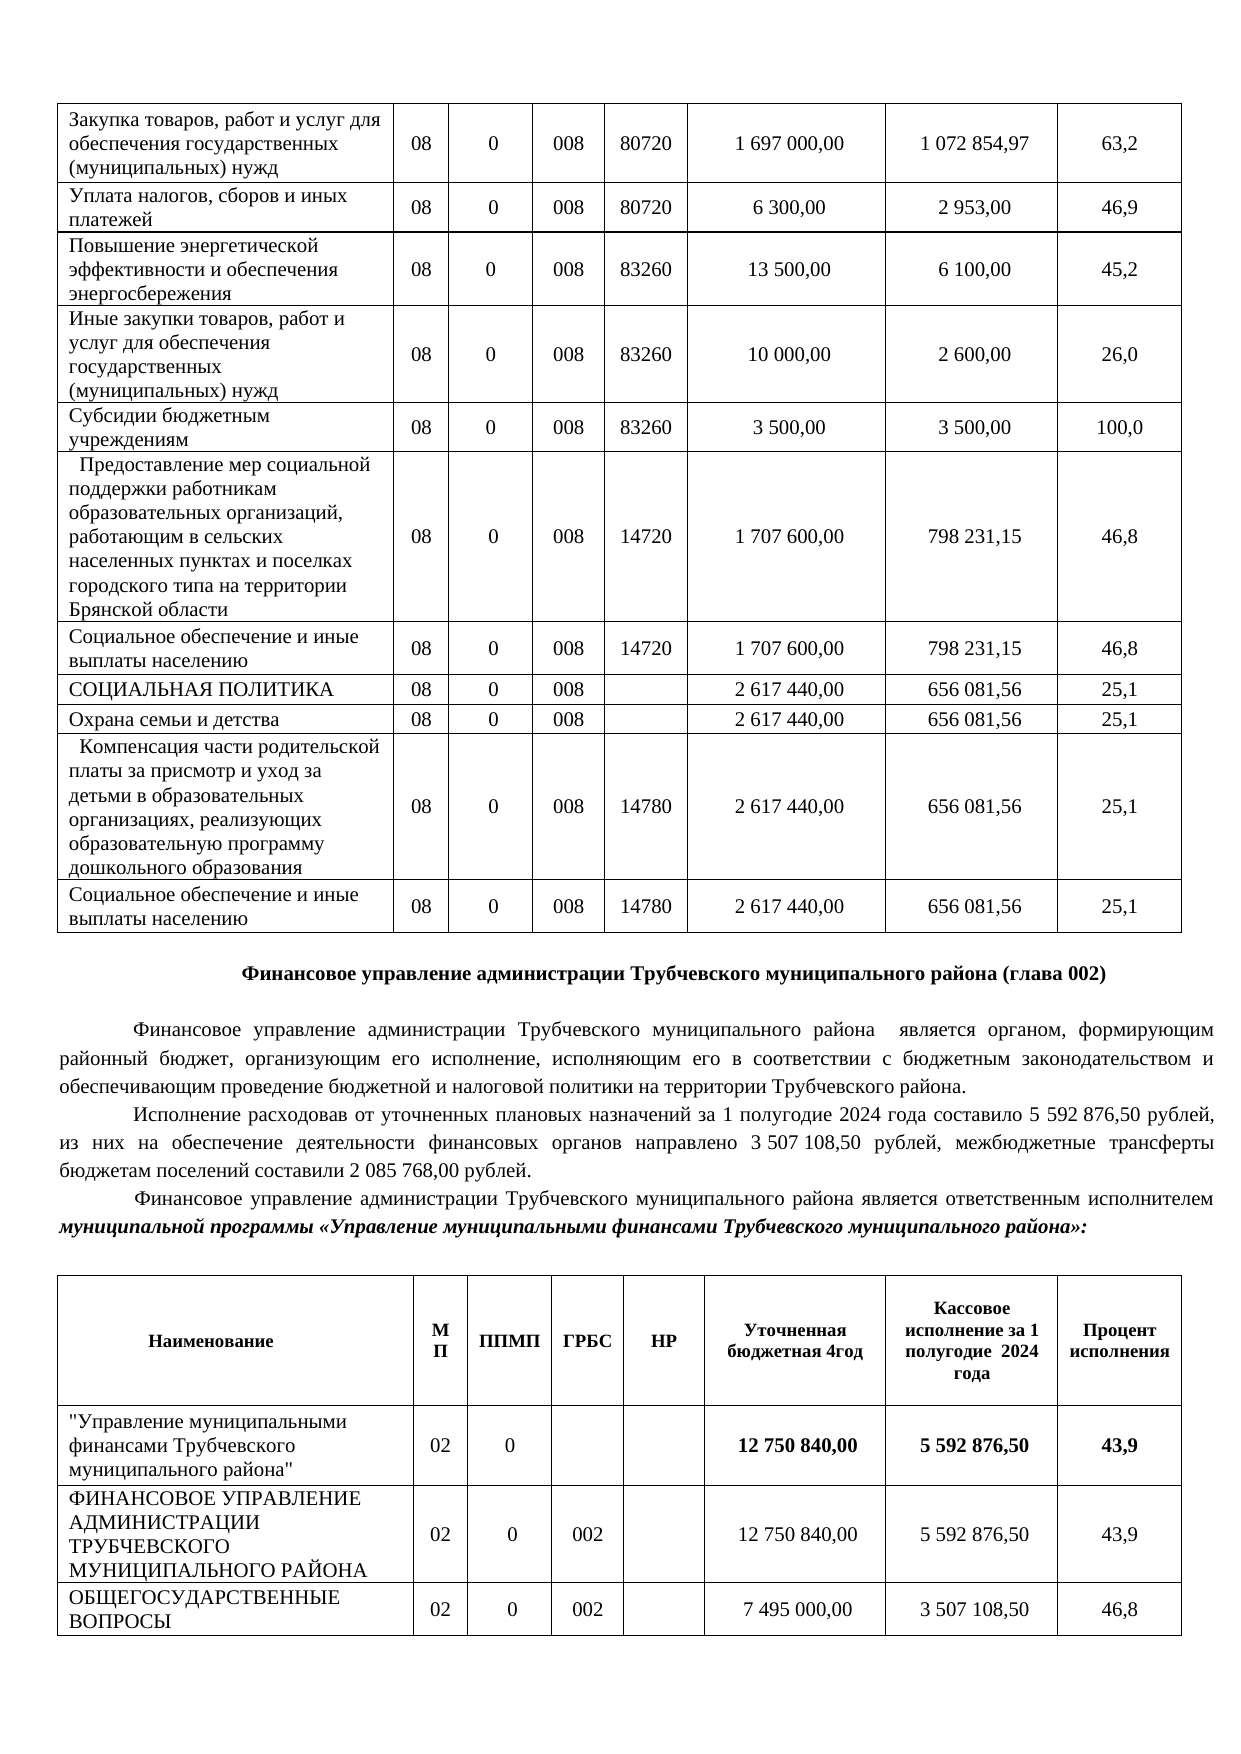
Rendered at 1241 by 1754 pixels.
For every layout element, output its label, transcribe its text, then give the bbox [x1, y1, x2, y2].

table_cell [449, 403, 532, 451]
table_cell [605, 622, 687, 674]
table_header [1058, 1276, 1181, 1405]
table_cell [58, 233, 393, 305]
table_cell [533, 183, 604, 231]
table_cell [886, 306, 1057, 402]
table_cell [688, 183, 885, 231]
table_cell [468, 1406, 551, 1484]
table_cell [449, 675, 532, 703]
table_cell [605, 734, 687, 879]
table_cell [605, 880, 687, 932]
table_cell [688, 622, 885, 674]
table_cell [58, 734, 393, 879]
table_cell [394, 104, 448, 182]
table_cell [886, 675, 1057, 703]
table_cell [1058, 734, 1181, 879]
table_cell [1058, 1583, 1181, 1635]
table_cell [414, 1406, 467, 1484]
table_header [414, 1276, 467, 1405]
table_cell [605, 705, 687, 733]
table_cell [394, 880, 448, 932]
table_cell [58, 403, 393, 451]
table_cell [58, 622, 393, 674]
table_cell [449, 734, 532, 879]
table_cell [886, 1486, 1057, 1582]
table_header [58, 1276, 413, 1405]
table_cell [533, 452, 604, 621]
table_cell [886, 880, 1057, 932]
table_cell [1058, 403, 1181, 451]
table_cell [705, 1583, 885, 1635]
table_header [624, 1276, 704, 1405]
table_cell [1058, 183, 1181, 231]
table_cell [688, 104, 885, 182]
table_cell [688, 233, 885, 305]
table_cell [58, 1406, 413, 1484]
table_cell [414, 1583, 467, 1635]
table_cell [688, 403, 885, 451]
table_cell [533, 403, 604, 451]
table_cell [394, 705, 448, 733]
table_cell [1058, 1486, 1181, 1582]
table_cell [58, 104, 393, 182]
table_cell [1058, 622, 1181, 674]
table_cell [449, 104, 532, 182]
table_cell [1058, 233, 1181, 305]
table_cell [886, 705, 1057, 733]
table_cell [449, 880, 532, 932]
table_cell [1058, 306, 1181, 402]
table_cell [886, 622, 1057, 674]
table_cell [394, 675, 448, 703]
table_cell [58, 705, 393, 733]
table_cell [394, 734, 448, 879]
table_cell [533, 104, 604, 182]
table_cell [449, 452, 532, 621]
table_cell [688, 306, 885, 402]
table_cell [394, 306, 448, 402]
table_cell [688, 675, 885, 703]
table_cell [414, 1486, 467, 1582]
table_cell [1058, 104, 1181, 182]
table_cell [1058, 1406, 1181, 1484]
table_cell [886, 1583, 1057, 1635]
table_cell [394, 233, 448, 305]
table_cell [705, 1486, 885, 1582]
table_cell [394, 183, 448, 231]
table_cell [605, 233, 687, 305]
text Финансовое управление администрации Трубчевского муниципального района является ответственным исполнителем муниципальной программы «Управление муниципальными финансами Трубчевского муниципального района»: [59, 1186, 1215, 1238]
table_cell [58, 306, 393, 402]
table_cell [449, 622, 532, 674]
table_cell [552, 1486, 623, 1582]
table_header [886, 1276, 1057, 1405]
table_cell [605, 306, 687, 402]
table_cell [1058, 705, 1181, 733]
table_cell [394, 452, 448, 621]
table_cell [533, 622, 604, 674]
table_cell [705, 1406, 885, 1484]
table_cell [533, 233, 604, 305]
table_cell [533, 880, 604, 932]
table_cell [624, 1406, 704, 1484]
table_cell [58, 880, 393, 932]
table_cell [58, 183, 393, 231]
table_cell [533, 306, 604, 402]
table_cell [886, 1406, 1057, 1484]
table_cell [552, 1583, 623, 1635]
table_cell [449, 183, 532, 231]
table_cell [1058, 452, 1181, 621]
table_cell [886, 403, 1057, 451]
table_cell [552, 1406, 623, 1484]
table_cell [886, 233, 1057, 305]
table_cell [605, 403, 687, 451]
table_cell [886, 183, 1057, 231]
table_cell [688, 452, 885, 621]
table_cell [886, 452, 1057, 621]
text Финансовое управление администрации Трубчевского муниципального района (глава 002) [59, 961, 1215, 985]
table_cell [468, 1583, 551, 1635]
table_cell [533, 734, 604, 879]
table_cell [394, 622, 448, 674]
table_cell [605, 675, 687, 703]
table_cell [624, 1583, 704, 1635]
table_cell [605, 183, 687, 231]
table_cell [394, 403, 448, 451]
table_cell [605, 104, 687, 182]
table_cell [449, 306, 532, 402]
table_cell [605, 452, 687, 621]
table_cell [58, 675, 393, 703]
text Финансовое управление администрации Трубчевского муниципального района является органом, формирующим районный бюджет, организующим его исполнение, исполняющим его в соответствии с бюджетным законодательством и обеспечивающим проведение бюджетной и налоговой политики на территории Трубчевского района. [59, 1017, 1215, 1098]
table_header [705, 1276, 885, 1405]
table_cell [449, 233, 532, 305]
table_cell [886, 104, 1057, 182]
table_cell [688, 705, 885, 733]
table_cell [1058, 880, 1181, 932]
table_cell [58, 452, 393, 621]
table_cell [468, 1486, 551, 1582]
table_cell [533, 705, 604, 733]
text Исполнение расходовав от уточненных плановых назначений за 1 полугодие 2024 года составило 5 592 876,50 рублей, из них на обеспечение деятельности финансовых органов направлено 3 507 108,50 рублей, межбюджетные трансферты бюджетам поселений составили 2 085 768,00 рублей. [59, 1102, 1215, 1182]
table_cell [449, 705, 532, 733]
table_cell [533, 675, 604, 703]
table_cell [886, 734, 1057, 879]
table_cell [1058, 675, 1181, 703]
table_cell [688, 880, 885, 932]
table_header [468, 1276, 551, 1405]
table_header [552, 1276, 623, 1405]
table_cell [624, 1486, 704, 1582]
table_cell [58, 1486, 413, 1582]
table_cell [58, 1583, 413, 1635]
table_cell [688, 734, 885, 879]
